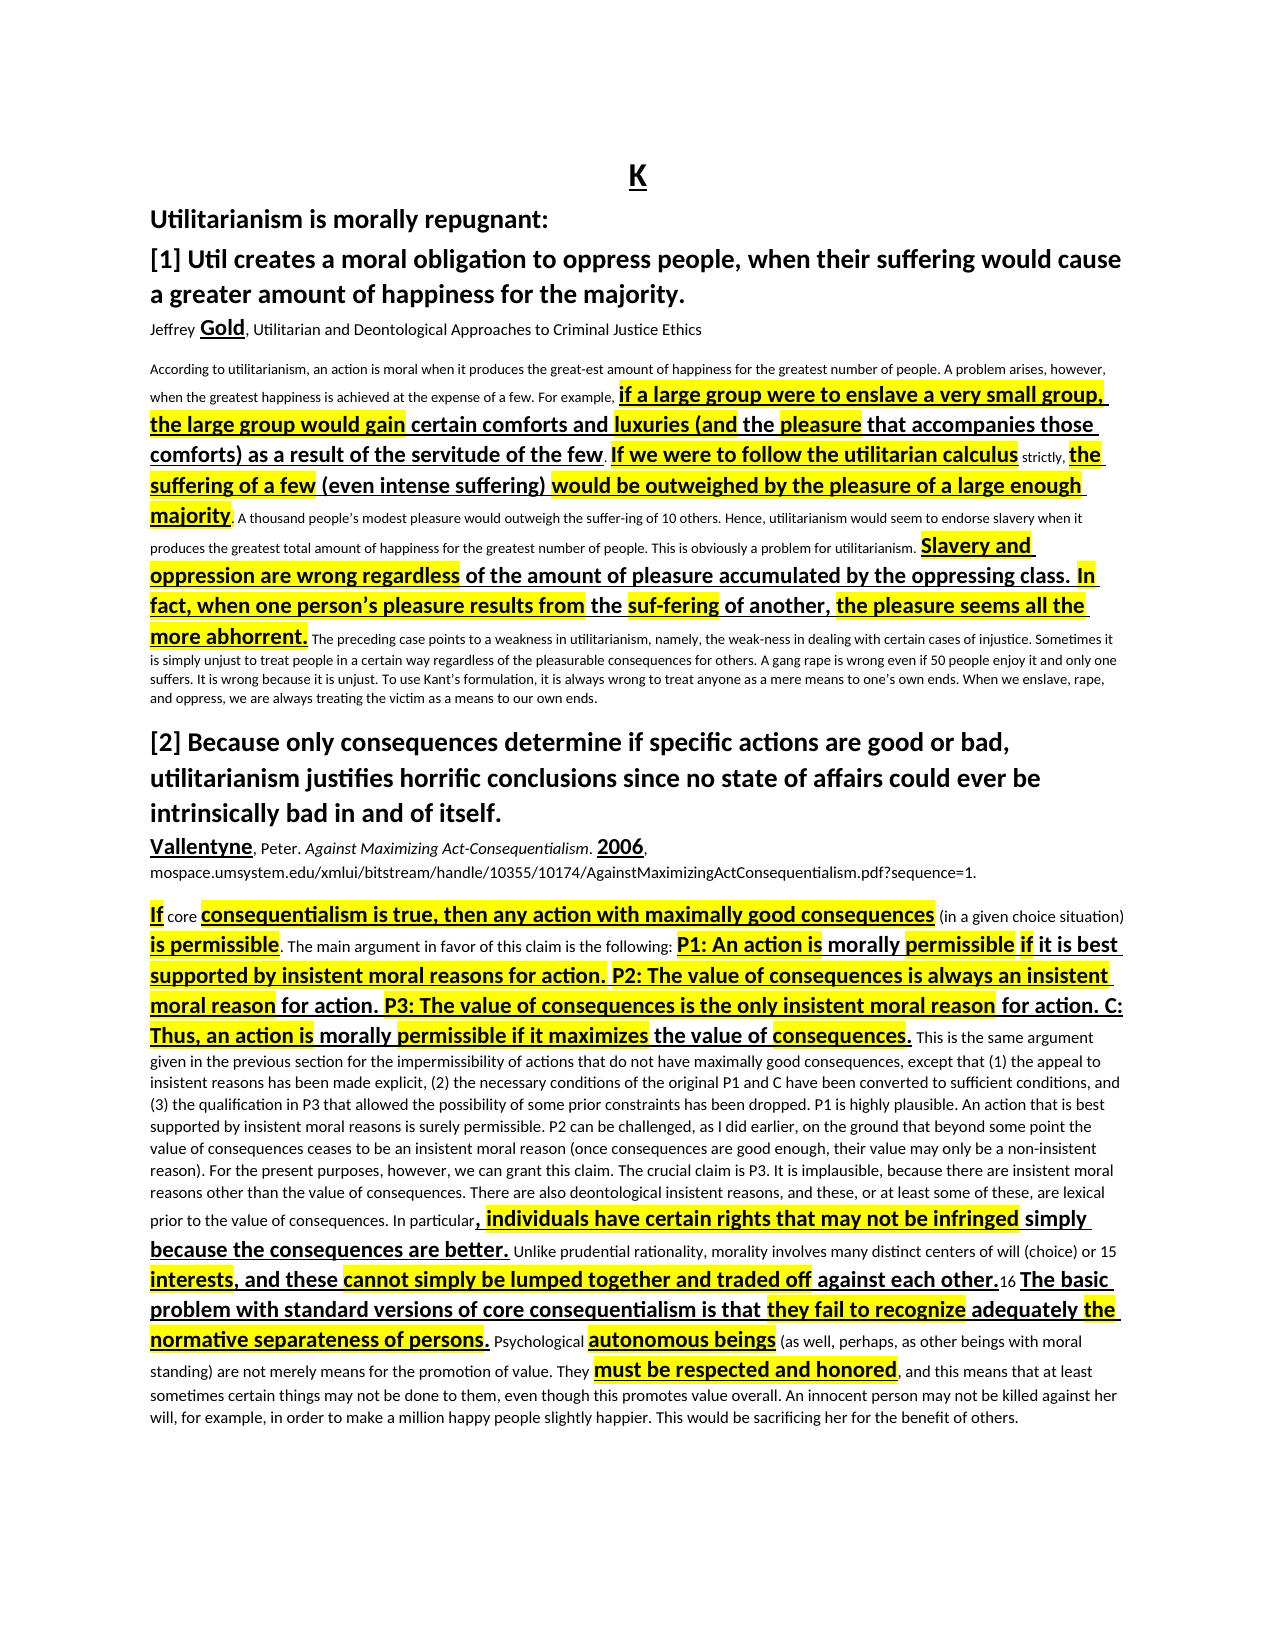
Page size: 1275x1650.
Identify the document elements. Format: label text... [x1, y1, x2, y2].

subtitle Utilitarianism is morally repugnant: [150, 202, 1125, 235]
subtitle K [150, 154, 1125, 195]
text According to utilitarianism, an action is moral when it produces the great-est amount of happiness for the greatest number of people. A problem arises, however, when the greatest happiness is achieved at the expense of a few. For example, if a large group were to enslave a very small group, the large group would gain certain comforts and luxuries (and the pleasure that accompanies those comforts) as a result of the servitude of the few. If we were to follow the utilitarian calculus strictly, the suffering of a few (even intense suffering) would be outweighed by the pleasure of a large enough majority. A thousand people’s modest pleasure would outweigh the suffer-ing of 10 others. Hence, utilitarianism would seem to endorse slavery when it produces the greatest total amount of happiness for the greatest number of people. This is obviously a problem for utilitarianism. Slavery and oppression are wrong regardless of the amount of pleasure accumulated by the oppressing class. In fact, when one person’s pleasure results from the suf-fering of another, the pleasure seems all the more abhorrent. The preceding case points to a weakness in utilitarianism, namely, the weak-ness in dealing with certain cases of injustice. Sometimes it is simply unjust to treat people in a certain way regardless of the pleasurable consequences for others. A gang rape is wrong even if 50 people enjoy it and only one suffers. It is wrong because it is unjust. To use Kant’s formulation, it is always wrong to treat anyone as a mere means to one’s own ends. When we enslave, rape, and oppress, we are always treating the victim as a means to our own ends. [150, 360, 1125, 707]
text Jeffrey Gold, Utilitarian and Deontological Approaches to Criminal Justice Ethics [150, 313, 1125, 341]
text If core consequentialism is true, then any action with maximally good consequences (in a given choice situation) is permissible. The main argument in favor of this claim is the following: P1: An action is morally permissible if it is best supported by insistent moral reasons for action. P2: The value of consequences is always an insistent moral reason for action. P3: The value of consequences is the only insistent moral reason for action. C: Thus, an action is morally permissible if it maximizes the value of consequences. This is the same argument given in the previous section for the impermissibility of actions that do not have maximally good consequences, except that (1) the appeal to insistent reasons has been made explicit, (2) the necessary conditions of the original P1 and C have been converted to sufficient conditions, and (3) the qualification in P3 that allowed the possibility of some prior constraints has been dropped. P1 is highly plausible. An action that is best supported by insistent moral reasons is surely permissible. P2 can be challenged, as I did earlier, on the ground that beyond some point the value of consequences ceases to be an insistent moral reason (once consequences are good enough, their value may only be a non-insistent reason). For the present purposes, however, we can grant this claim. The crucial claim is P3. It is implausible, because there are insistent moral reasons other than the value of consequences. There are also deontological insistent reasons, and these, or at least some of these, are lexical prior to the value of consequences. In particular, individuals have certain rights that may not be infringed simply because the consequences are better. Unlike prudential rationality, morality involves many distinct centers of will (choice) or 15 interests, and these cannot simply be lumped together and traded off against each other.16 The basic problem with standard versions of core consequentialism is that they fail to recognize adequately the normative separateness of persons. Psychological autonomous beings (as well, perhaps, as other beings with moral standing) are not merely means for the promotion of value. They must be respected and honored, and this means that at least sometimes certain things may not be done to them, even though this promotes value overall. An innocent person may not be killed against her will, for example, in order to make a million happy people slightly happier. This would be sacrificing her for the benefit of others. [150, 900, 1125, 1427]
subtitle [1] Util creates a moral obligation to oppress people, when their suffering would cause a greater amount of happiness for the majority. [150, 242, 1125, 311]
text Vallentyne, Peter. Against Maximizing Act-Consequentialism. 2006, mospace.umsystem.edu/xmlui/bitstream/handle/10355/10174/AgainstMaximizingActConsequentialism.pdf?sequence=1. [150, 832, 1125, 882]
subtitle [2] Because only consequences determine if specific actions are good or bad, utilitarianism justifies horrific conclusions since no state of affairs could ever be intrinsically bad in and of itself. [150, 725, 1125, 830]
